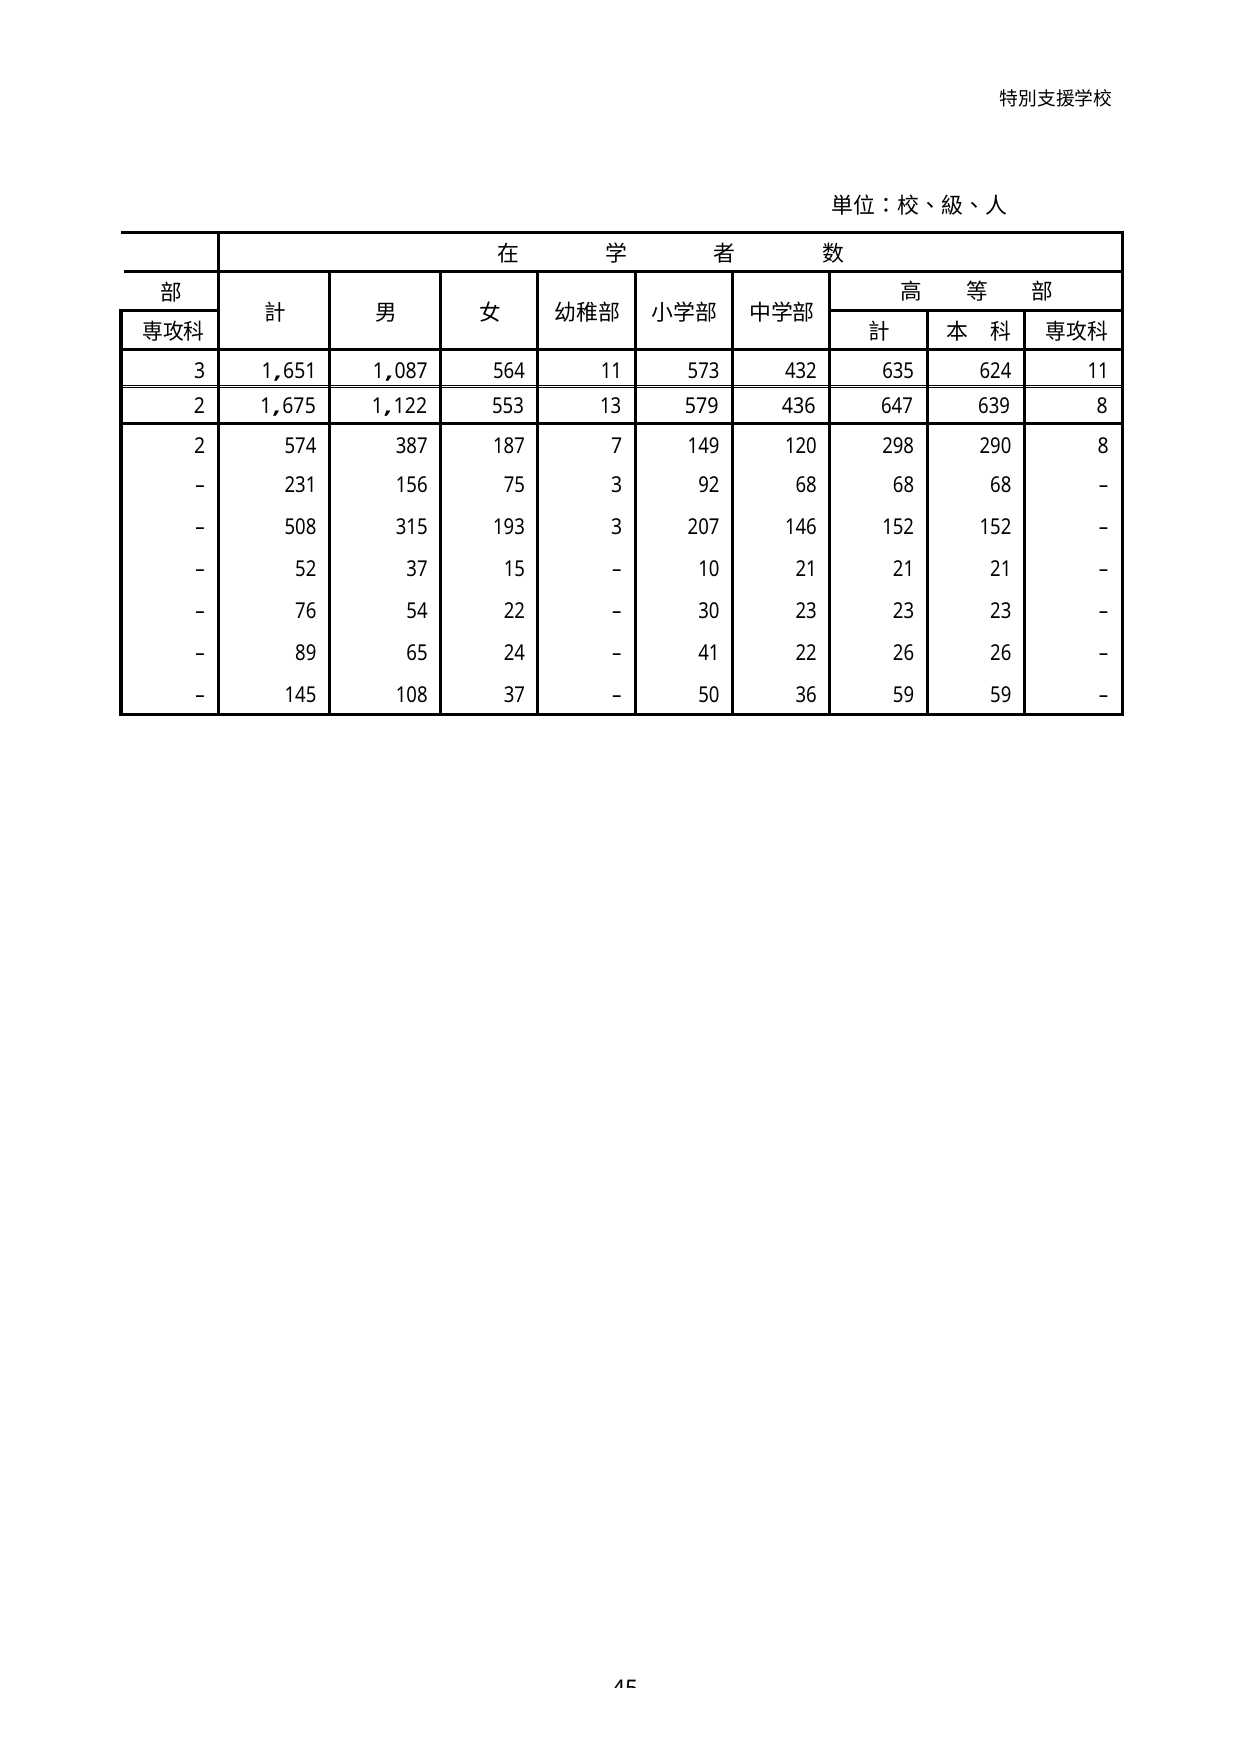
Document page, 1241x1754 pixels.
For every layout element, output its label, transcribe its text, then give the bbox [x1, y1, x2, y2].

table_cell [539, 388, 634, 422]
text 特別支援学校 [83, 86, 1112, 111]
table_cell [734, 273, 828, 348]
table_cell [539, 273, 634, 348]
text 単位：校、級、人 [832, 190, 1240, 220]
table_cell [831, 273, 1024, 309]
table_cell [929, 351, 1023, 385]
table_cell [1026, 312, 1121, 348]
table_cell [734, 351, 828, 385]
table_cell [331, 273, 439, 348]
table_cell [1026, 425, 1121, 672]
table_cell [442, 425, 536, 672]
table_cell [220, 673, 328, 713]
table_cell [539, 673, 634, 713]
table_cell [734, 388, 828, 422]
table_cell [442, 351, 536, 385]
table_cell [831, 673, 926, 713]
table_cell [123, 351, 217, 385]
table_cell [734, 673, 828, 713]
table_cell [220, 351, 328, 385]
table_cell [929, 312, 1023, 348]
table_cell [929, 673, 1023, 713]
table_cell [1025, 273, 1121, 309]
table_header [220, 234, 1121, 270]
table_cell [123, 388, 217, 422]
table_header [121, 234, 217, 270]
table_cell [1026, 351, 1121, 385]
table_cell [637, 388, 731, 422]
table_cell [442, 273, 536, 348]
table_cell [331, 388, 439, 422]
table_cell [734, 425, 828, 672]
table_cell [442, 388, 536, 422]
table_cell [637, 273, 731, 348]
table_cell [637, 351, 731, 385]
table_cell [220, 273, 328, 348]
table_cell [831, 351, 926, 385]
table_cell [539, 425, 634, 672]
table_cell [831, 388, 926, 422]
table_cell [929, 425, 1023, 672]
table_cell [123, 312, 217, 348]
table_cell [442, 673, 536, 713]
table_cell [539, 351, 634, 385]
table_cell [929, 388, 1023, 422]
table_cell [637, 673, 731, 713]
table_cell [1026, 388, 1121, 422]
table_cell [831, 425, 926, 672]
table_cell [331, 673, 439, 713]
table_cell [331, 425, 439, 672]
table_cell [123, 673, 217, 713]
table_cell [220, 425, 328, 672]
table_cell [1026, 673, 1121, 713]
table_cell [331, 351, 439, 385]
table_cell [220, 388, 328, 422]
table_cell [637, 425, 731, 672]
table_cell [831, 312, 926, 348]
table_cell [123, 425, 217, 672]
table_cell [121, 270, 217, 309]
